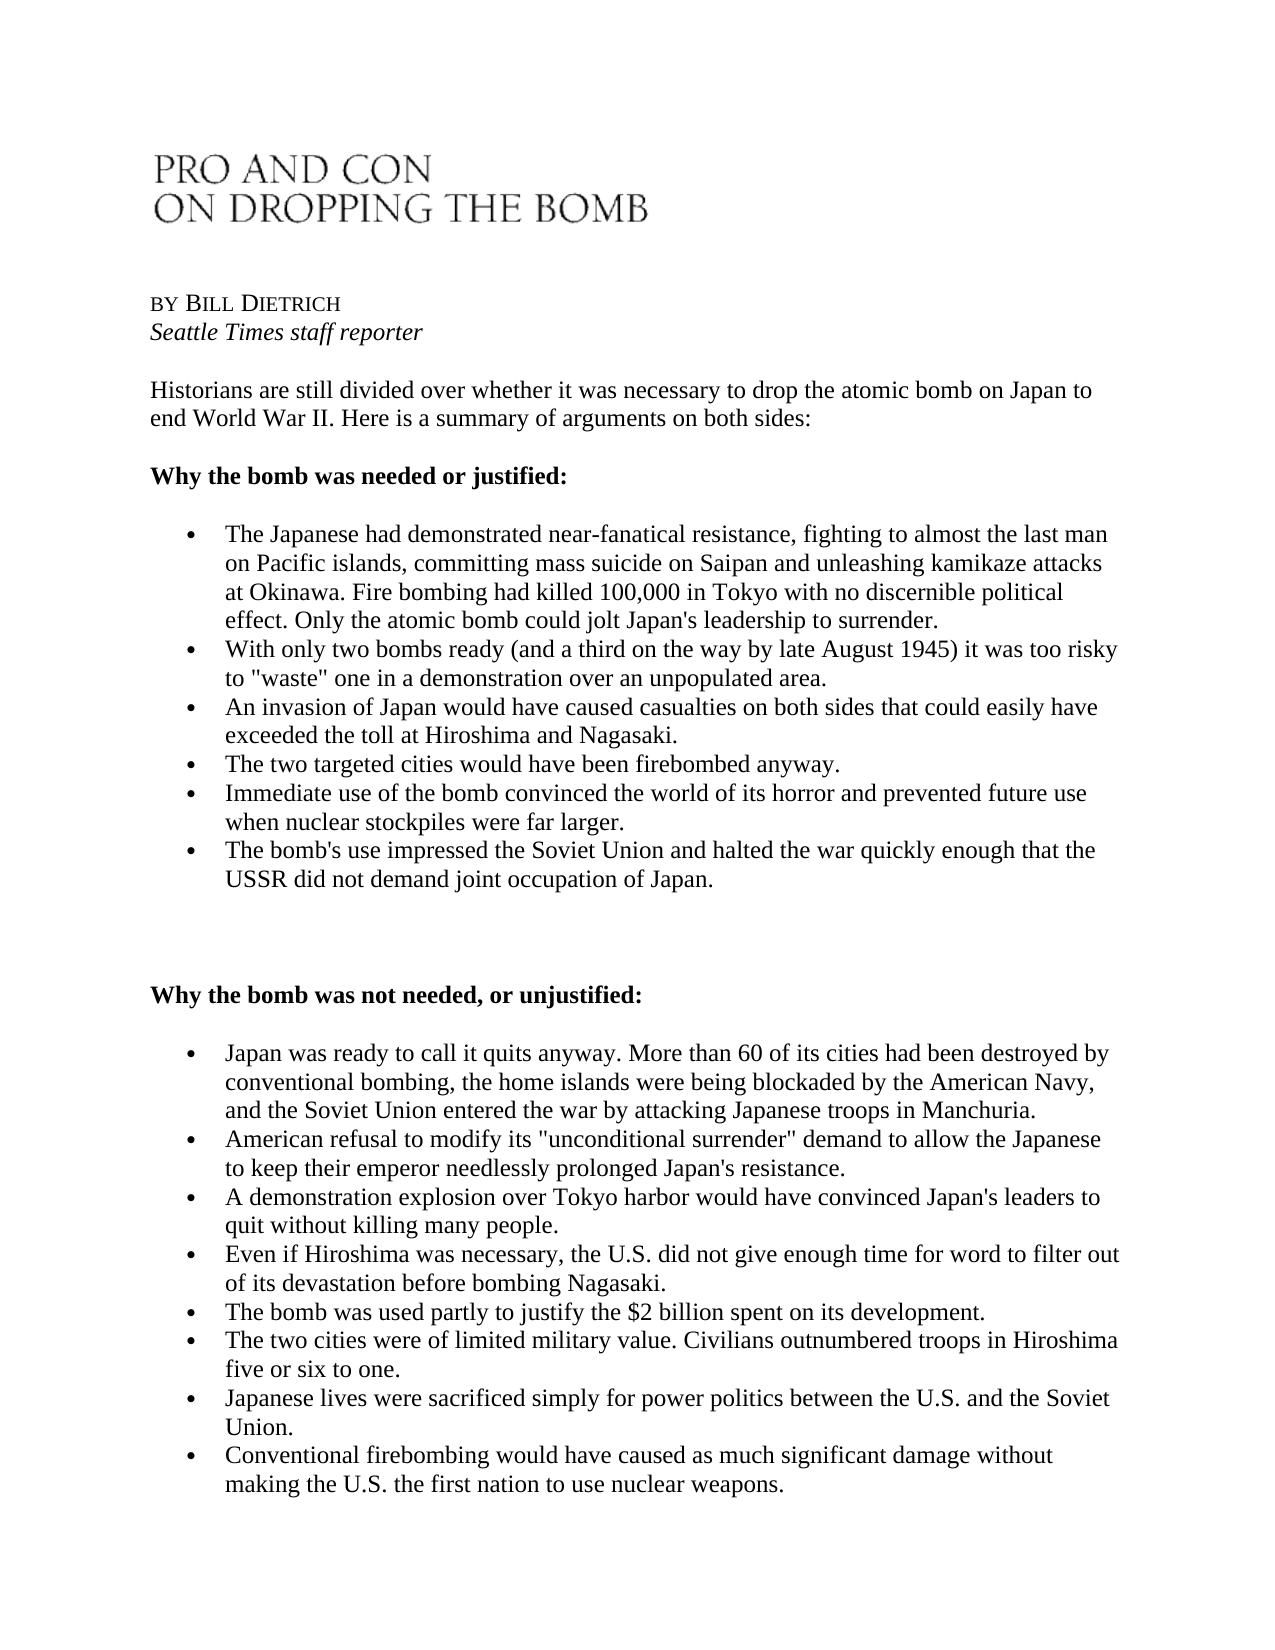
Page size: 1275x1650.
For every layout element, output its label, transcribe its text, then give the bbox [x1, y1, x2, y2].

list Conventional firebombing would have caused as much significant damage without making the U.S. the first nation to use nuclear weapons. [187, 1441, 1125, 1498]
text Historians are still divided over whether it was necessary to drop the atomic bomb on Japan to end World War II. Here is a summary of arguments on both sides: [150, 375, 1125, 432]
picture [150, 149, 655, 230]
list Even if Hiroshima was necessary, the U.S. did not give enough time for word to filter out of its devastation before bombing Nagasaki. [187, 1239, 1125, 1297]
list Japan was ready to call it quits anyway. More than 60 of its cities had been destroyed by conventional bombing, the home islands were being blockaded by the American Navy, and the Soviet Union entered the war by attacking Japanese troops in Manchuria. [187, 1038, 1125, 1124]
text BY BILL DIETRICH Seattle Times staff reporter [150, 288, 1125, 346]
list A demonstration explosion over Tokyo harbor would have convinced Japan's leaders to quit without killing many people. [187, 1182, 1125, 1239]
list An invasion of Japan would have caused casualties on both sides that could easily have exceeded the toll at Hiroshima and Nagasaki. [187, 692, 1125, 749]
list The bomb's use impressed the Soviet Union and halted the war quickly enough that the USSR did not demand joint occupation of Japan. [187, 836, 1125, 893]
list Immediate use of the bomb convinced the world of its horror and prevented future use when nuclear stockpiles were far larger. [187, 778, 1125, 836]
list Japanese lives were sacrificed simply for power politics between the U.S. and the Soviet Union. [187, 1383, 1125, 1441]
text Why the bomb was not needed, or unjustified: [150, 980, 1125, 1009]
list The Japanese had demonstrated near-fanatical resistance, fighting to almost the last man on Pacific islands, committing mass suicide on Saipan and unleashing kamikaze attacks at Okinawa. Fire bombing had killed 100,000 in Tokyo with no discernible political effect. Only the atomic bomb could jolt Japan's leadership to surrender. [187, 519, 1125, 634]
list With only two bombs ready (and a third on the way by late August 1945) it was too risky to "waste" one in a demonstration over an unpopulated area. [187, 634, 1125, 692]
list The bomb was used partly to justify the $2 billion spent on its development. [187, 1297, 1125, 1326]
list American refusal to modify its "unconditional surrender" demand to allow the Japanese to keep their emperor needlessly prolonged Japan's resistance. [187, 1124, 1125, 1182]
text Why the bomb was needed or justified: [150, 461, 1125, 490]
list The two cities were of limited military value. Civilians outnumbered troops in Hiroshima five or six to one. [187, 1326, 1125, 1383]
list The two targeted cities would have been firebombed anyway. [187, 749, 1125, 778]
